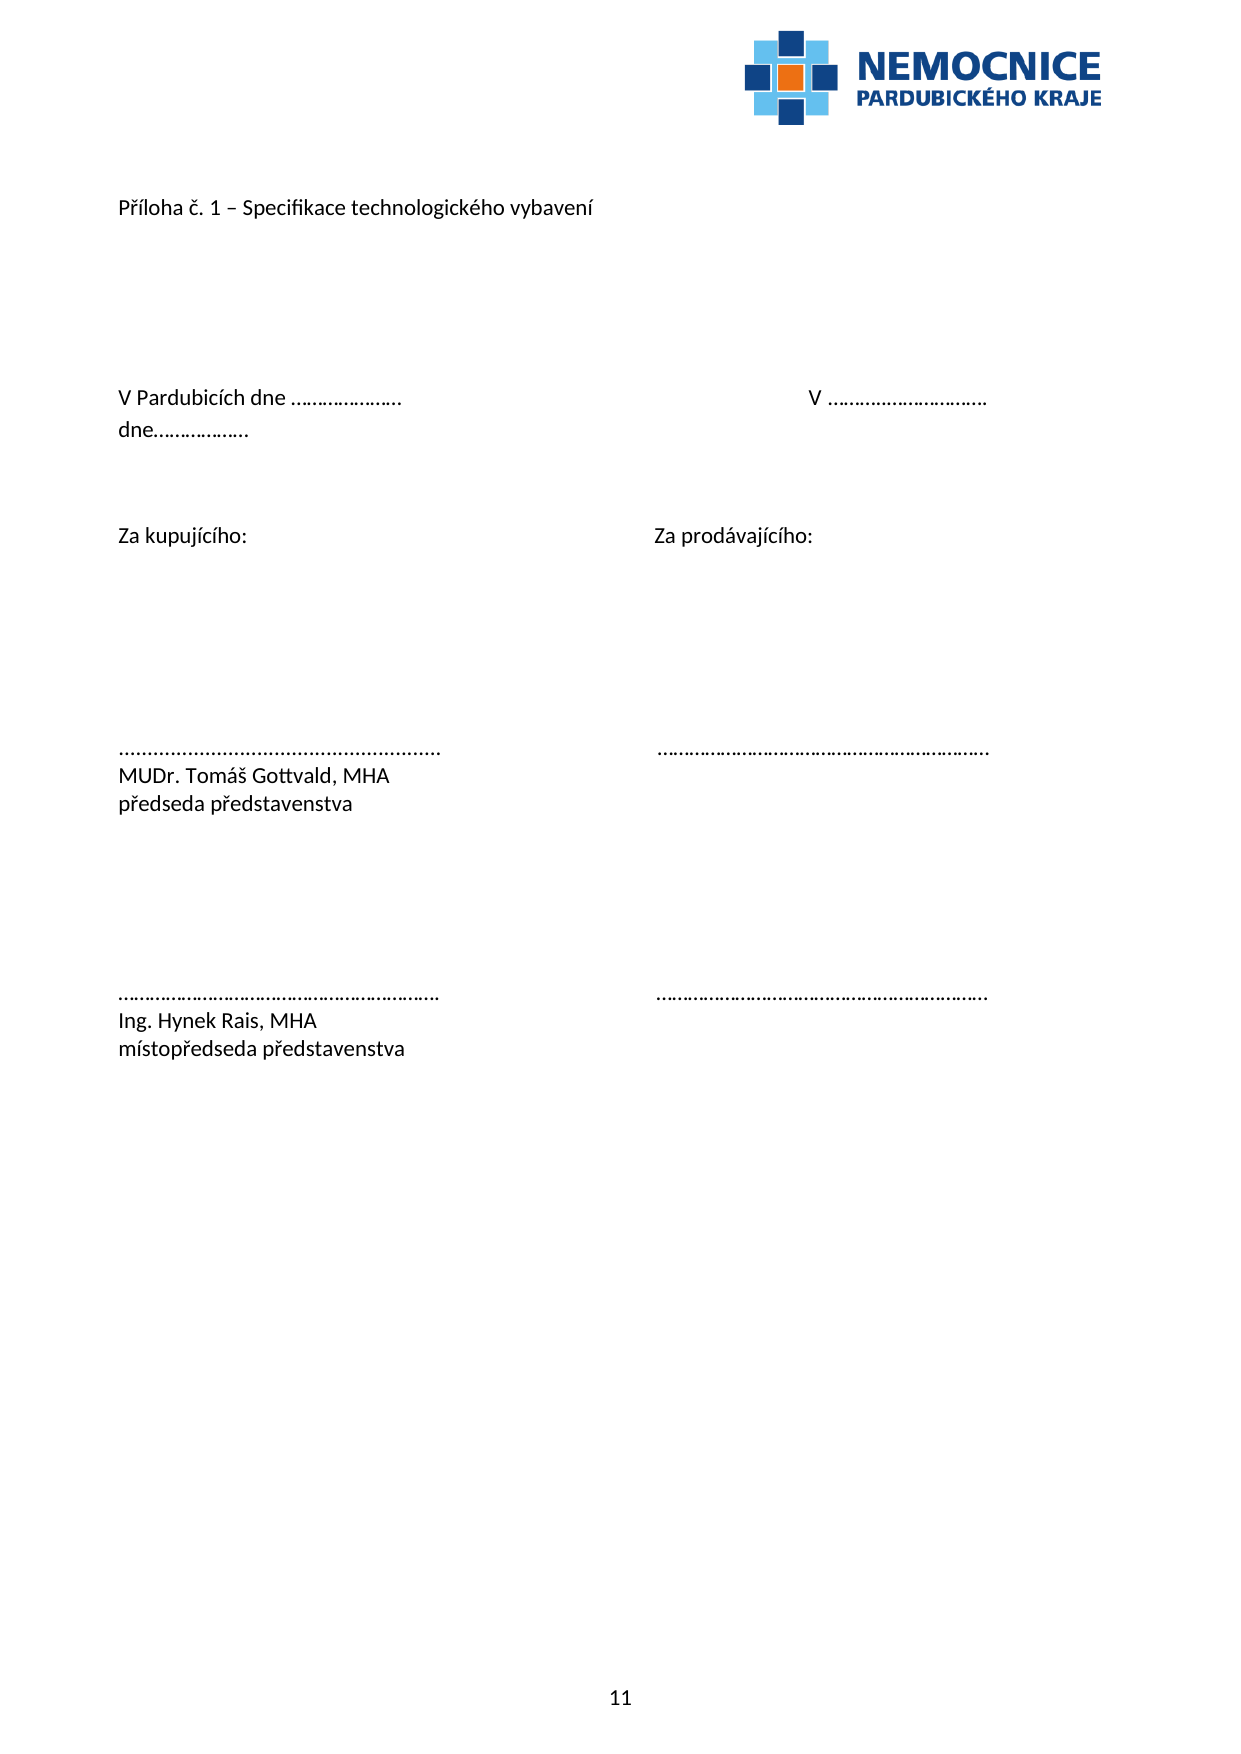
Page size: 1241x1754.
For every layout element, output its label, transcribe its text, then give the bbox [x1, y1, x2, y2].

text předseda představenstva [118, 789, 1122, 817]
text Za kupujícího: Za prodávajícího: [118, 521, 1122, 549]
text ........................................................ ……………………………………………………… [118, 733, 1122, 761]
text ……………………………………………………. ……………………………………………………… [118, 978, 1122, 1006]
text Příloha č. 1 – Specifikace technologického vybavení [118, 193, 1122, 221]
picture [743, 30, 1101, 126]
text V Pardubicích dne ………………… V ………..………………. dne……………… [118, 383, 1122, 443]
subtitle MUDr. Tomáš Gottvald, MHA [118, 761, 1122, 789]
text místopředseda představenstva [118, 1034, 1122, 1062]
text Ing. Hynek Rais, MHA [118, 1006, 1122, 1034]
